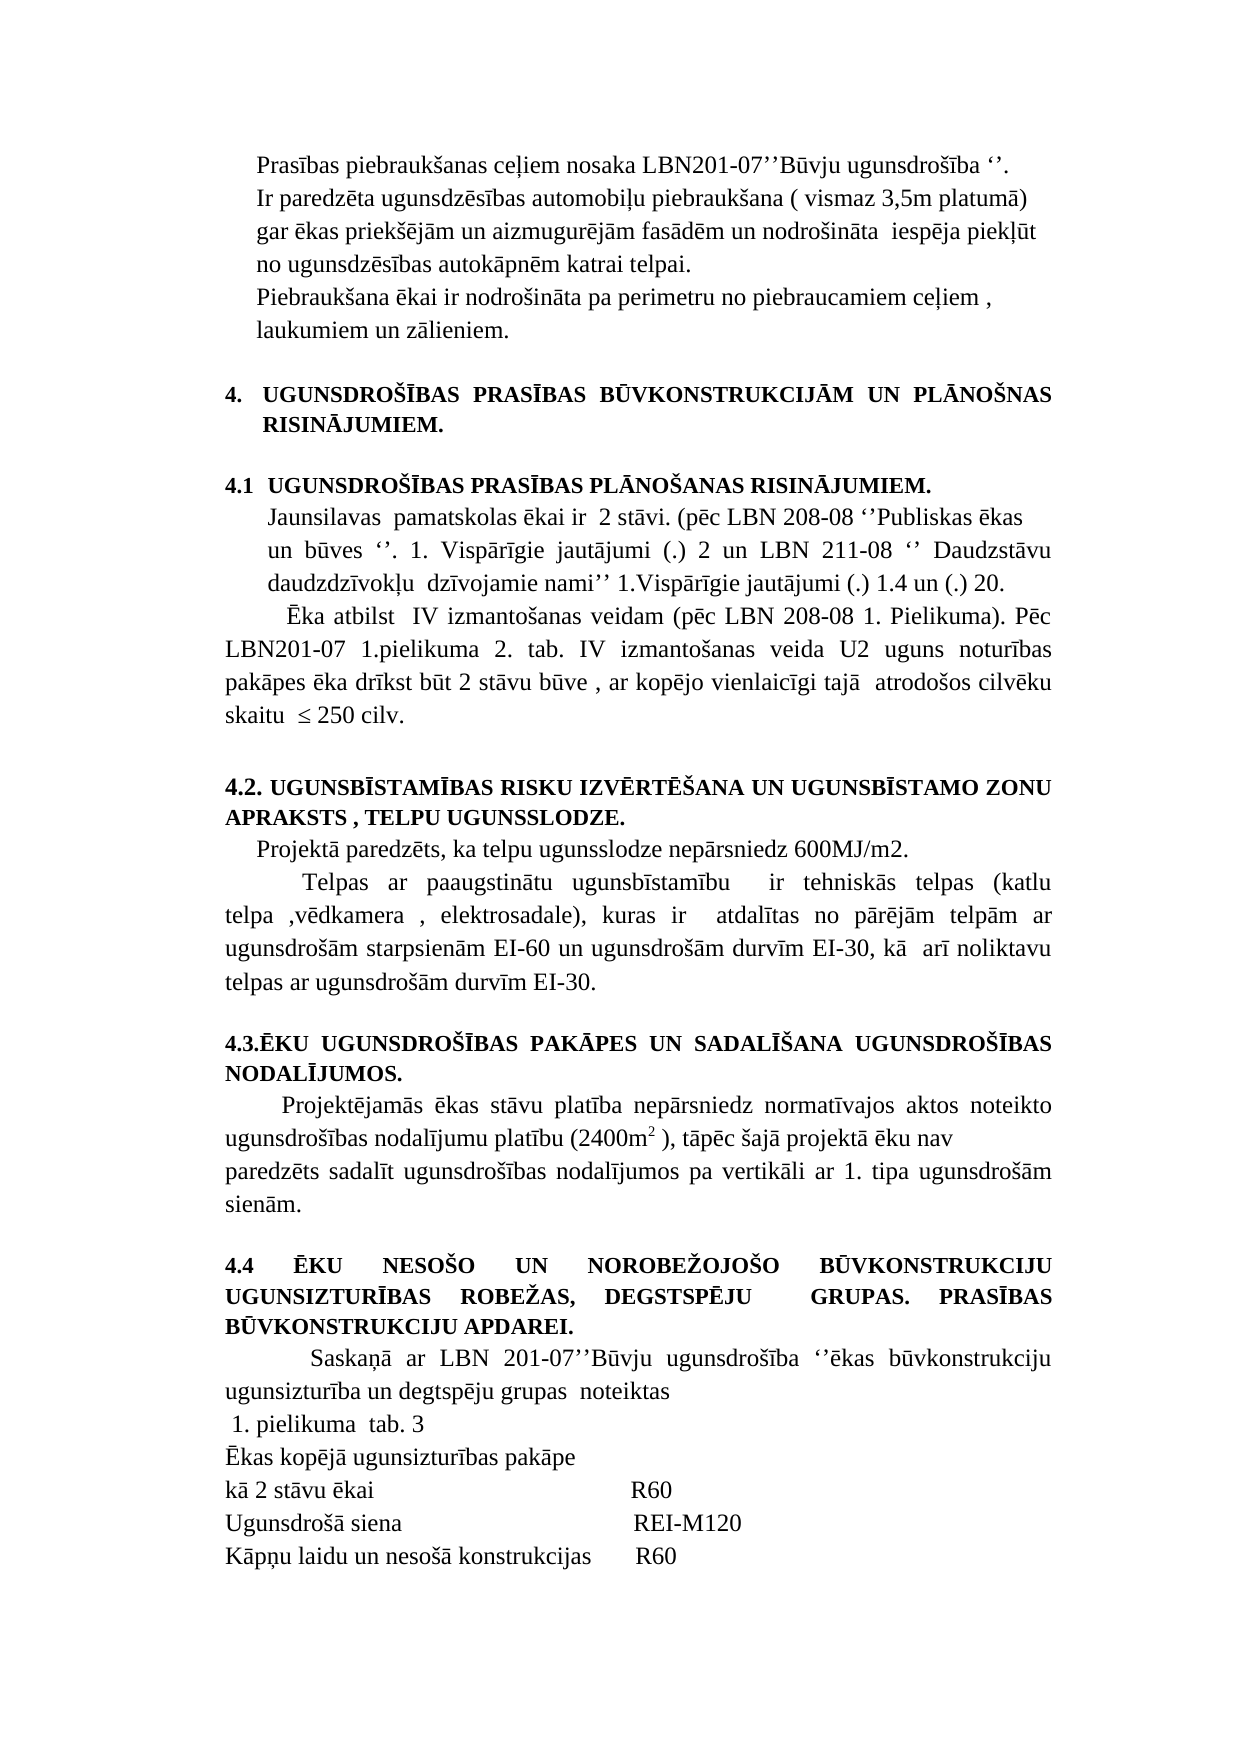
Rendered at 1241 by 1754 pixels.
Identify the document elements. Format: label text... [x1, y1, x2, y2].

text gar ēkas priekšējām un aizmugurējām fasādēm un nodrošināta iespēja piekļūt [225, 216, 1053, 245]
text Ir paredzēta ugunsdzēsības automobiļu piebraukšana ( vismaz 3,5m platumā) [225, 183, 1053, 212]
text no ugunsdzēsības autokāpnēm katrai telpai. [225, 249, 1053, 278]
text Kāpņu laidu un nesošā konstrukcijas R60 [225, 1541, 1053, 1570]
text 1. pielikuma tab. 3 [225, 1409, 1053, 1438]
text 4.4 ĒKU NESOŠO UN NOROBEŽOJOŠO BŪVKONSTRUKCIJU UGUNSIZTURĪBAS ROBEŽAS, DEGSTSPĒJU GRUPAS. PRASĪBAS BŪVKONSTRUKCIJU APDAREI. [225, 1252, 1053, 1339]
text Jaunsilavas pamatskolas ēkai ir 2 stāvi. (pēc LBN 208-08 ‘’Publiskas ēkas [267, 502, 1053, 531]
text un būves ‘’. 1. Vispārīgie jautājumi (.) 2 un LBN 211-08 ‘’ Daudzstāvu daudzdzīvokļu dzīvojamie nami’’ 1.Vispārīgie jautājumi (.) 1.4 un (.) 20. [267, 535, 1053, 597]
text paredzēts sadalīt ugunsdrošības nodalījumos pa vertikāli ar 1. tipa ugunsdrošām sienām. [225, 1156, 1053, 1218]
text Saskaņā ar LBN 201-07’’Būvju ugunsdrošība ‘’ēkas būvkonstrukciju ugunsizturība un degtspēju grupas noteiktas [225, 1343, 1053, 1405]
text Prasības piebraukšanas ceļiem nosaka LBN201-07’’Būvju ugunsdrošība ‘’. [225, 150, 1053, 179]
text Piebraukšana ēkai ir nodrošināta pa perimetru no piebraucamiem ceļiem , [225, 282, 1053, 311]
list UGUNSDROŠĪBAS PRASĪBAS BŪVKONSTRUKCIJĀM UN PLĀNOŠNAS RISINĀJUMIEM. [225, 381, 1053, 438]
text Ēkas kopējā ugunsizturības pakāpe [225, 1442, 1053, 1471]
text Telpas ar paaugstinātu ugunsbīstamību ir tehniskās telpas (katlu telpa ,vēdkamera , elektrosadale), kuras ir atdalītas no pārējām telpām ar ugunsdrošām starpsienām EI-60 un ugunsdrošām durvīm EI-30, kā arī noliktavu telpas ar ugunsdrošām durvīm EI-30. [225, 867, 1053, 995]
text Projektējamās ēkas stāvu platība nepārsniedz normatīvajos aktos noteikto ugunsdrošības nodalījumu platību (2400m2 ), tāpēc šajā projektā ēku nav [225, 1090, 1053, 1152]
text kā 2 stāvu ēkai R60 [225, 1475, 1053, 1504]
text 4.2. UGUNSBĪSTAMĪBAS RISKU IZVĒRTĒŠANA UN UGUNSBĪSTAMO ZONU APRAKSTS , TELPU UGUNSSLODZE. [225, 772, 1053, 831]
text Ēka atbilst IV izmantošanas veidam (pēc LBN 208-08 1. Pielikuma). Pēc LBN201-07 1.pielikuma 2. tab. IV izmantošanas veida U2 uguns noturības pakāpes ēka drīkst būt 2 stāvu būve , ar kopējo vienlaicīgi tajā atrodošos cilvēku skaitu ≤ 250 cilv. [225, 601, 1053, 729]
list UGUNSDROŠĪBAS PRASĪBAS PLĀNOŠANAS RISINĀJUMIEM. [225, 472, 1053, 498]
text laukumiem un zālieniem. [225, 315, 1053, 344]
text 4.3.ĒKU UGUNSDROŠĪBAS PAKĀPES UN SADALĪŠANA UGUNSDROŠĪBAS NODALĪJUMOS. [225, 1030, 1053, 1086]
text Projektā paredzēts, ka telpu ugunsslodze nepārsniedz 600MJ/m2. [225, 834, 1053, 863]
text Ugunsdrošā siena REI-M120 [225, 1508, 1053, 1537]
